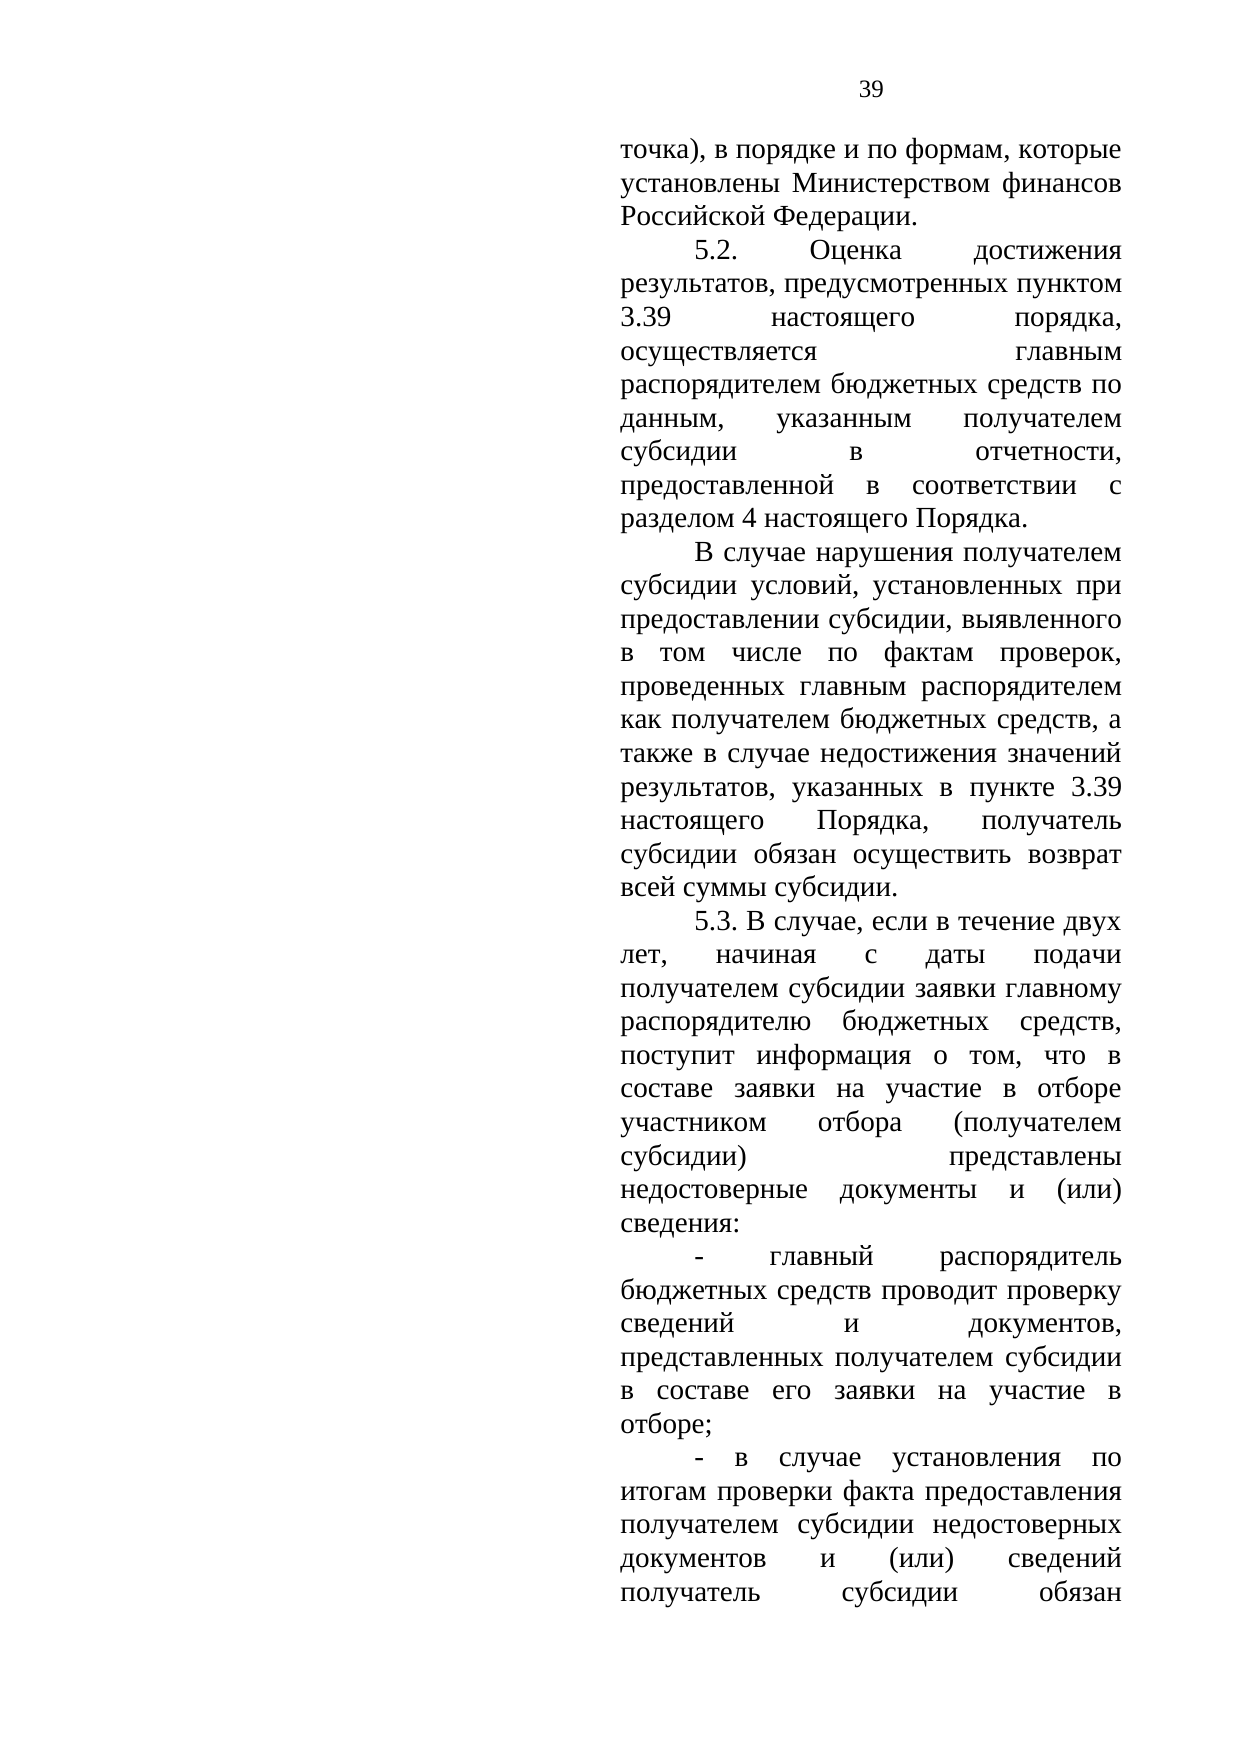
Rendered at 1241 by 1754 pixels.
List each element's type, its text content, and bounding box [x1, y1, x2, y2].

text 5.2. Оценка достижения результатов, предусмотренных пунктом 3.39 настоящего порядка, осуществляется главным распорядителем бюджетных средств по данным, указанным получателем субсидии в отчетности, предоставленной в соответствии с разделом 4 настоящего Порядка. [620, 232, 1122, 534]
text В случае нарушения получателем субсидии условий, установленных при предоставлении субсидии, выявленного в том числе по фактам проверок, проведенных главным распорядителем как получателем бюджетных средств, а также в случае недостижения значений результатов, указанных в пункте 3.39 настоящего Порядка, получатель субсидии обязан осуществить возврат всей суммы субсидии. [620, 534, 1122, 903]
text - главный распорядитель бюджетных средств проводит проверку сведений и документов, представленных получателем субсидии в составе его заявки на участие в отборе; [620, 1238, 1122, 1439]
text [620, 1439, 1122, 1607]
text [620, 131, 1122, 232]
text 5.3. В случае, если в течение двух лет, начиная с даты подачи получателем субсидии заявки главному распорядителю бюджетных средств, поступит информация о том, что в составе заявки на участие в отборе участником отбора (получателем субсидии) представлены недостоверные документы и (или) сведения: [620, 903, 1122, 1238]
